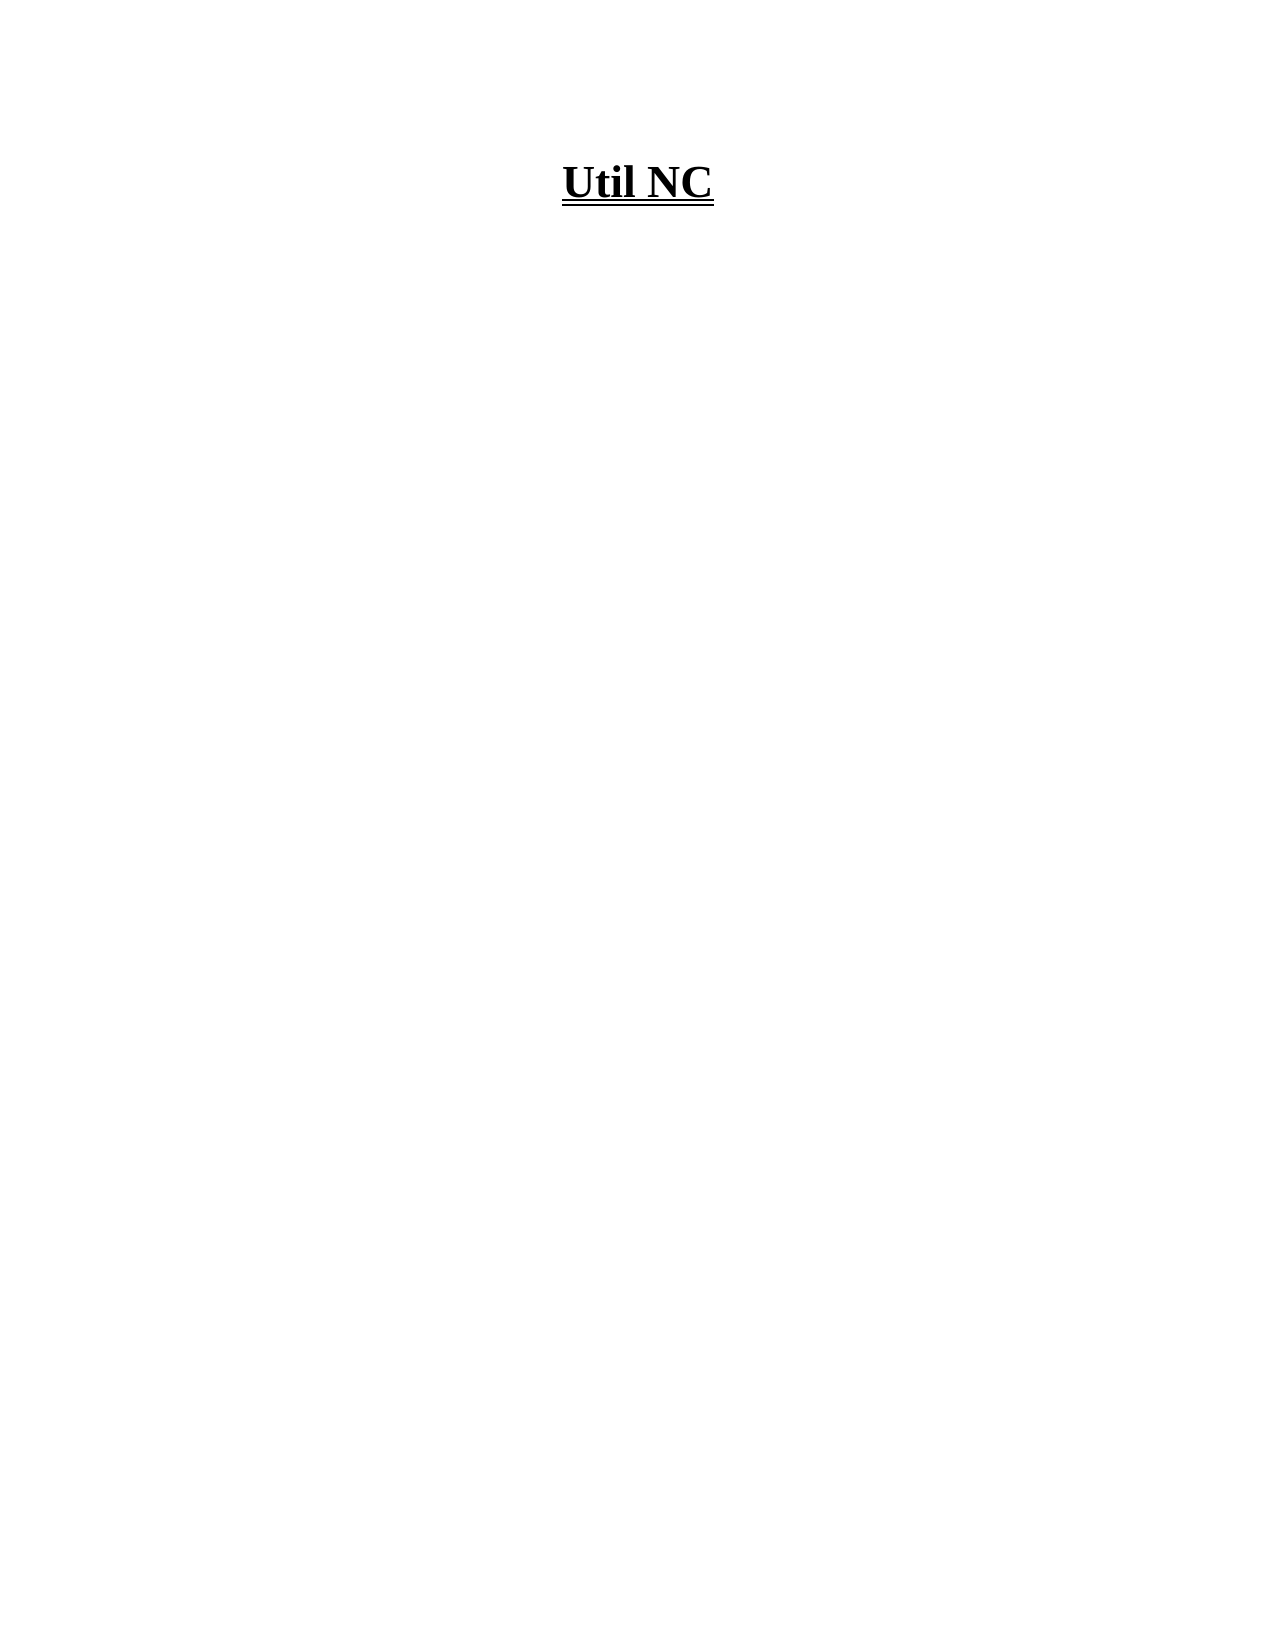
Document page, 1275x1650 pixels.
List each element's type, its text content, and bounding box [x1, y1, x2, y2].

subtitle Util NC [187, 154, 1087, 207]
